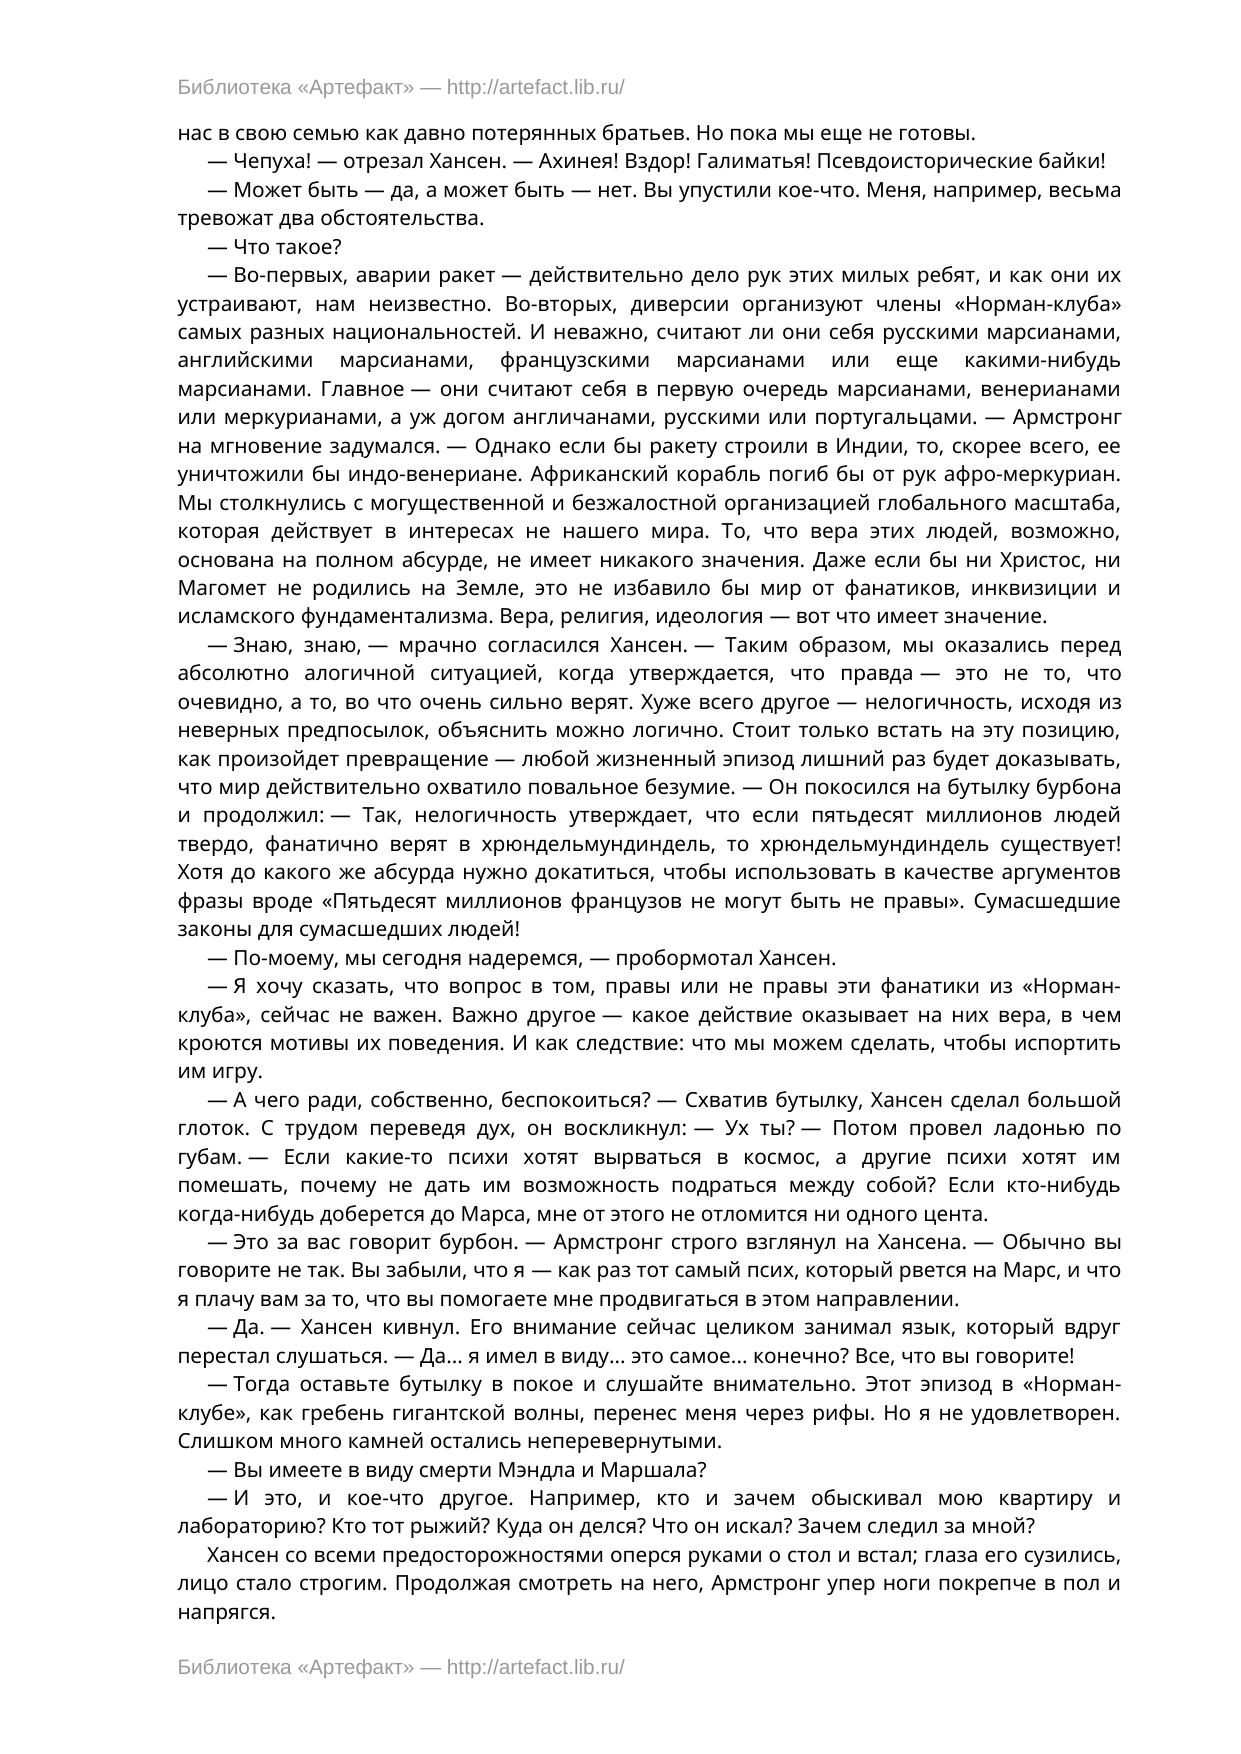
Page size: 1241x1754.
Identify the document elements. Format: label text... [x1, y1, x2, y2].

text — Знаю, знаю, — мрачно согласился Хансен. — Таким образом, мы оказались перед абсолютно алогичной ситуацией, когда утверждается, что правда — это не то, что очевидно, а то, во что очень сильно верят. Хуже всего другое — нелогичность, исходя из неверных предпосылок, объяснить можно логично. Стоит только встать на эту позицию, как произойдет превращение — любой жизненный эпизод лишний раз будет доказывать, что мир действительно охватило повальное безумие. — Он покосился на бутылку бурбона и продолжил: — Так, нелогичность утверждает, что если пятьдесят миллионов людей твердо, фанатично верят в хрюндельмундиндель, то хрюндельмундиндель существует! Хотя до какого же абсурда нужно докатиться, чтобы использовать в качестве аргументов фразы вроде «Пятьдесят миллионов французов не могут быть не правы». Сумасшедшие законы для сумасшедших людей! [177, 630, 1122, 943]
text — Что такое? [177, 232, 1122, 260]
text — Во-первых, аварии ракет — действительно дело рук этих милых ребят, и как они их устраивают, нам неизвестно. Во-вторых, диверсии организуют члены «Норман-клуба» самых разных национальностей. И неважно, считают ли они себя русскими марсианами, английскими марсианами, французскими марсианами или еще какими-нибудь марсианами. Главное — они считают себя в первую очередь марсианами, венерианами или меркурианами, а уж догом англичанами, русскими или португальцами. — Армстронг на мгновение задумался. — Однако если бы ракету строили в Индии, то, скорее всего, ее уничтожили бы индо-венериане. Африканский корабль погиб бы от рук афро-меркуриан. Мы столкнулись с могущественной и безжалостной организацией глобального масштаба, которая действует в интересах не нашего мира. То, что вера этих людей, возможно, основана на полном абсурде, не имеет никакого значения. Даже если бы ни Христос, ни Магомет не родились на Земле, это не избавило бы мир от фанатиков, инквизиции и исламского фундаментализма. Вера, религия, идеология — вот что имеет значение. [177, 260, 1122, 630]
text Хансен со всеми предосторожностями оперся руками о стол и встал; глаза его сузились, лицо стало строгим. Продолжая смотреть на него, Армстронг упер ноги покрепче в пол и напрягся. [177, 1540, 1122, 1625]
text — По-моему, мы сегодня надеремся, — пробормотал Хансен. [177, 943, 1122, 971]
text — Чепуха! — отрезал Хансен. — Ахинея! Вздор! Галиматья! Псевдоисторические байки! [177, 147, 1122, 175]
text — Да. — Хансен кивнул. Его внимание сейчас целиком занимал язык, который вдруг перестал слушаться. — Да... я имел в виду... это самое... конечно? Все, что вы говорите! [177, 1312, 1122, 1369]
text — Я хочу сказать, что вопрос в том, правы или не правы эти фанатики из «Норман-клуба», сейчас не важен. Важно другое — какое действие оказывает на них вера, в чем кроются мотивы их поведения. И как следствие: что мы можем сделать, чтобы испортить им игру. [177, 971, 1122, 1085]
text — Тогда оставьте бутылку в покое и слушайте внимательно. Этот эпизод в «Норман-клубе», как гребень гигантской волны, перенес меня через рифы. Но я не удовлетворен. Слишком много камней остались неперевернутыми. [177, 1369, 1122, 1455]
text — Может быть — да, а может быть — нет. Вы упустили кое-что. Меня, например, весьма тревожат два обстоятельства. [177, 175, 1122, 232]
text — Это за вас говорит бурбон. — Армстронг строго взглянул на Хансена. — Обычно вы говорите не так. Вы забыли, что я — как раз тот самый псих, который рвется на Марс, и что я плачу вам за то, что вы помогаете мне продвигаться в этом направлении. [177, 1227, 1122, 1312]
text — А чего ради, собственно, беспокоиться? — Схватив бутылку, Хансен сделал большой глоток. С трудом переведя дух, он воскликнул: — Ух ты? — Потом провел ладонью по губам. — Если какие-то психи хотят вырваться в космос, а другие психи хотят им помешать, почему не дать им возможность подраться между собой? Если кто-нибудь когда-нибудь доберется до Марса, мне от этого не отломится ни одного цента. [177, 1085, 1122, 1227]
text — И это, и кое-что другое. Например, кто и зачем обыскивал мою квартиру и лабораторию? Кто тот рыжий? Куда он делся? Что он искал? Зачем следил за мной? [177, 1483, 1122, 1540]
text — Вы имеете в виду смерти Мэндла и Маршала? [177, 1455, 1122, 1483]
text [177, 118, 1122, 147]
